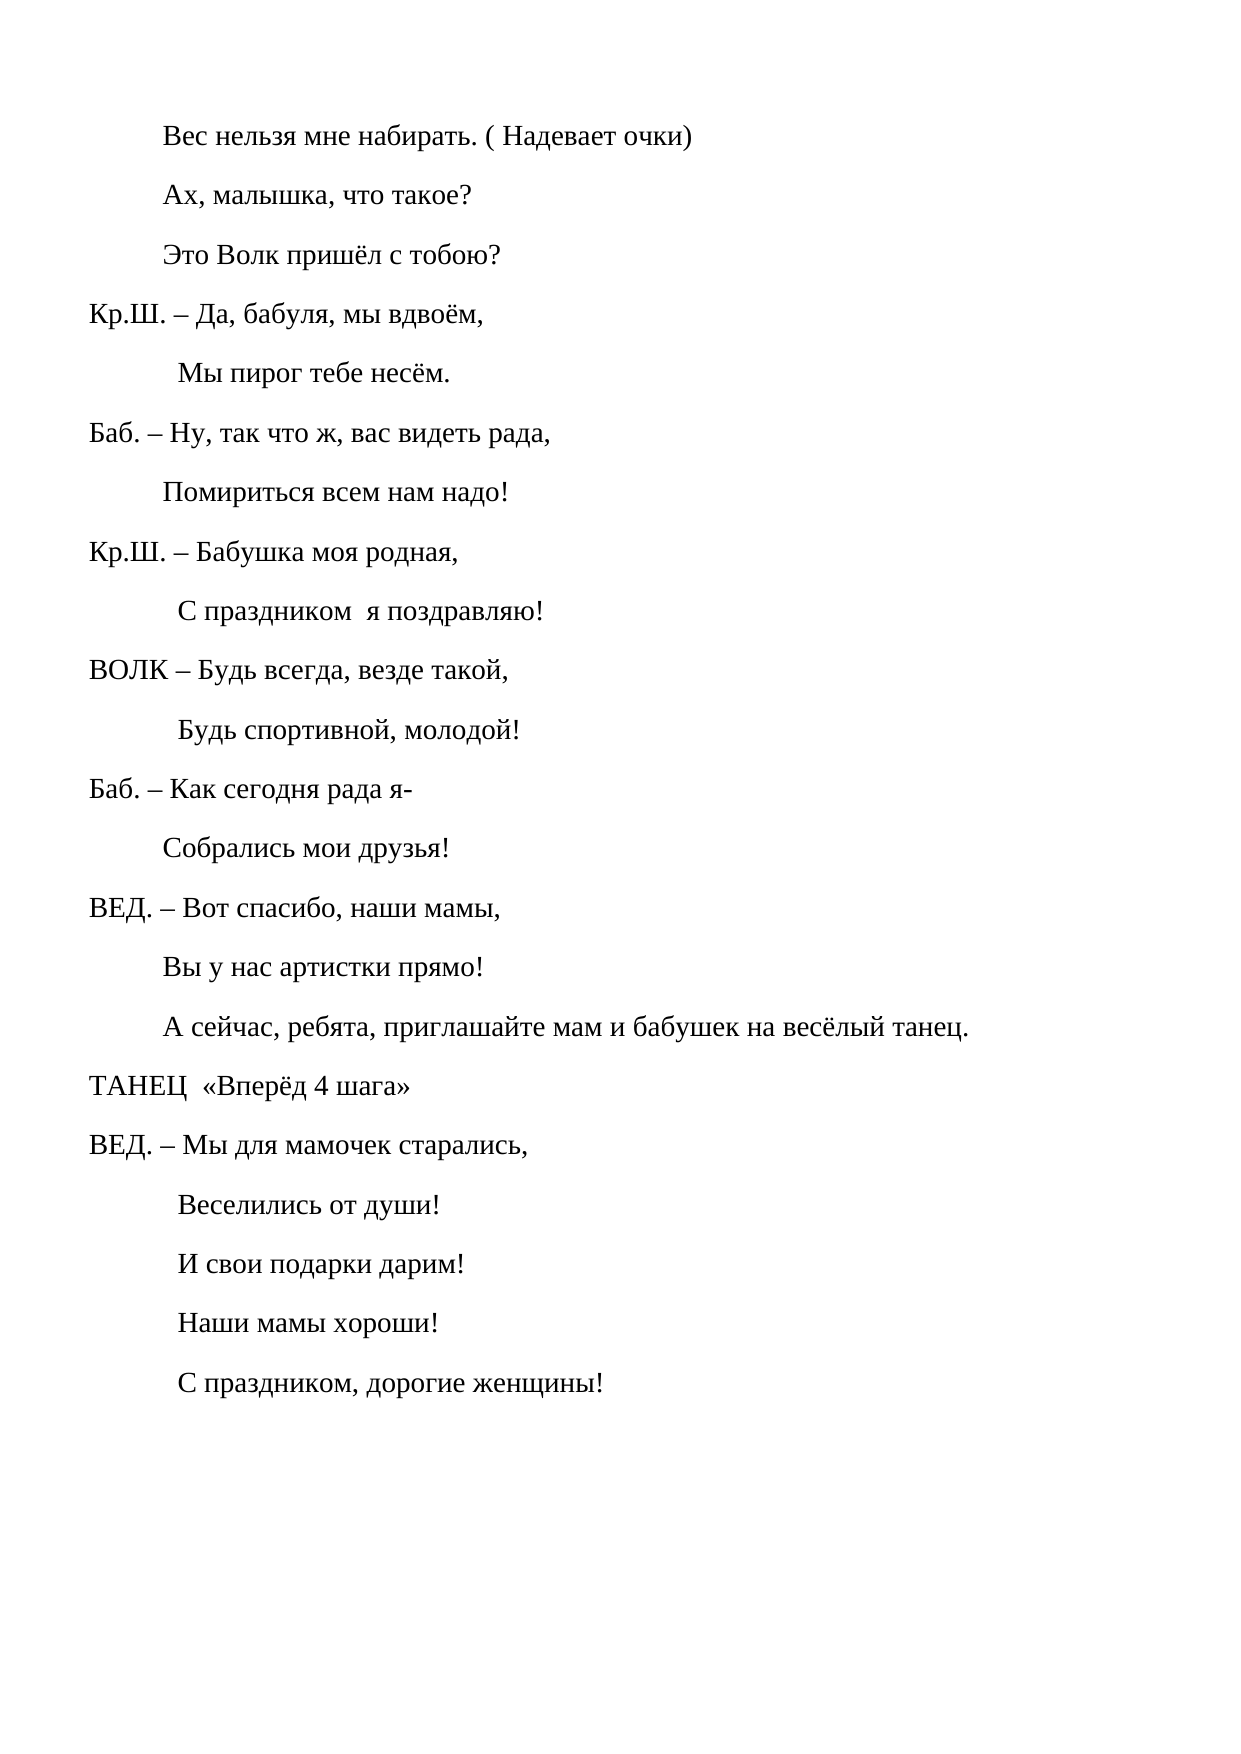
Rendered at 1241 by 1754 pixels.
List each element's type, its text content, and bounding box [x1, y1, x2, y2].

text Ах, малышка, что такое? [88, 177, 1152, 211]
text Наши мамы хороши! [88, 1306, 1152, 1339]
text Вес нельзя мне набирать. ( Надевает очки) [88, 118, 1152, 152]
text ВЕД. – Вот спасибо, наши мамы, [88, 890, 1152, 923]
text С праздником, дорогие женщины! [88, 1365, 1152, 1398]
text Кр.Ш. – Да, бабуля, мы вдвоём, [88, 296, 1152, 330]
text ВОЛК – Будь всегда, везде такой, [88, 652, 1152, 686]
text Помириться всем нам надо! [88, 474, 1152, 508]
text Вы у нас артистки прямо! [88, 949, 1152, 983]
text Мы пирог тебе несём. [88, 356, 1152, 389]
text Баб. – Как сегодня рада я- [88, 771, 1152, 805]
text Собрались мои друзья! [88, 831, 1152, 864]
text Будь спортивной, молодой! [88, 712, 1152, 745]
text Веселились от души! [88, 1187, 1152, 1220]
text С праздником я поздравляю! [88, 593, 1152, 627]
text Кр.Ш. – Бабушка моя родная, [88, 534, 1152, 567]
text ВЕД. – Мы для мамочек старались, [88, 1127, 1152, 1161]
text Баб. – Ну, так что ж, вас видеть рада, [88, 415, 1152, 448]
text ТАНЕЦ «Вперёд 4 шага» [88, 1068, 1152, 1102]
text А сейчас, ребята, приглашайте мам и бабушек на весёлый танец. [88, 1009, 1152, 1042]
text И свои подарки дарим! [88, 1246, 1152, 1280]
text Это Волк пришёл с тобою? [88, 237, 1152, 270]
